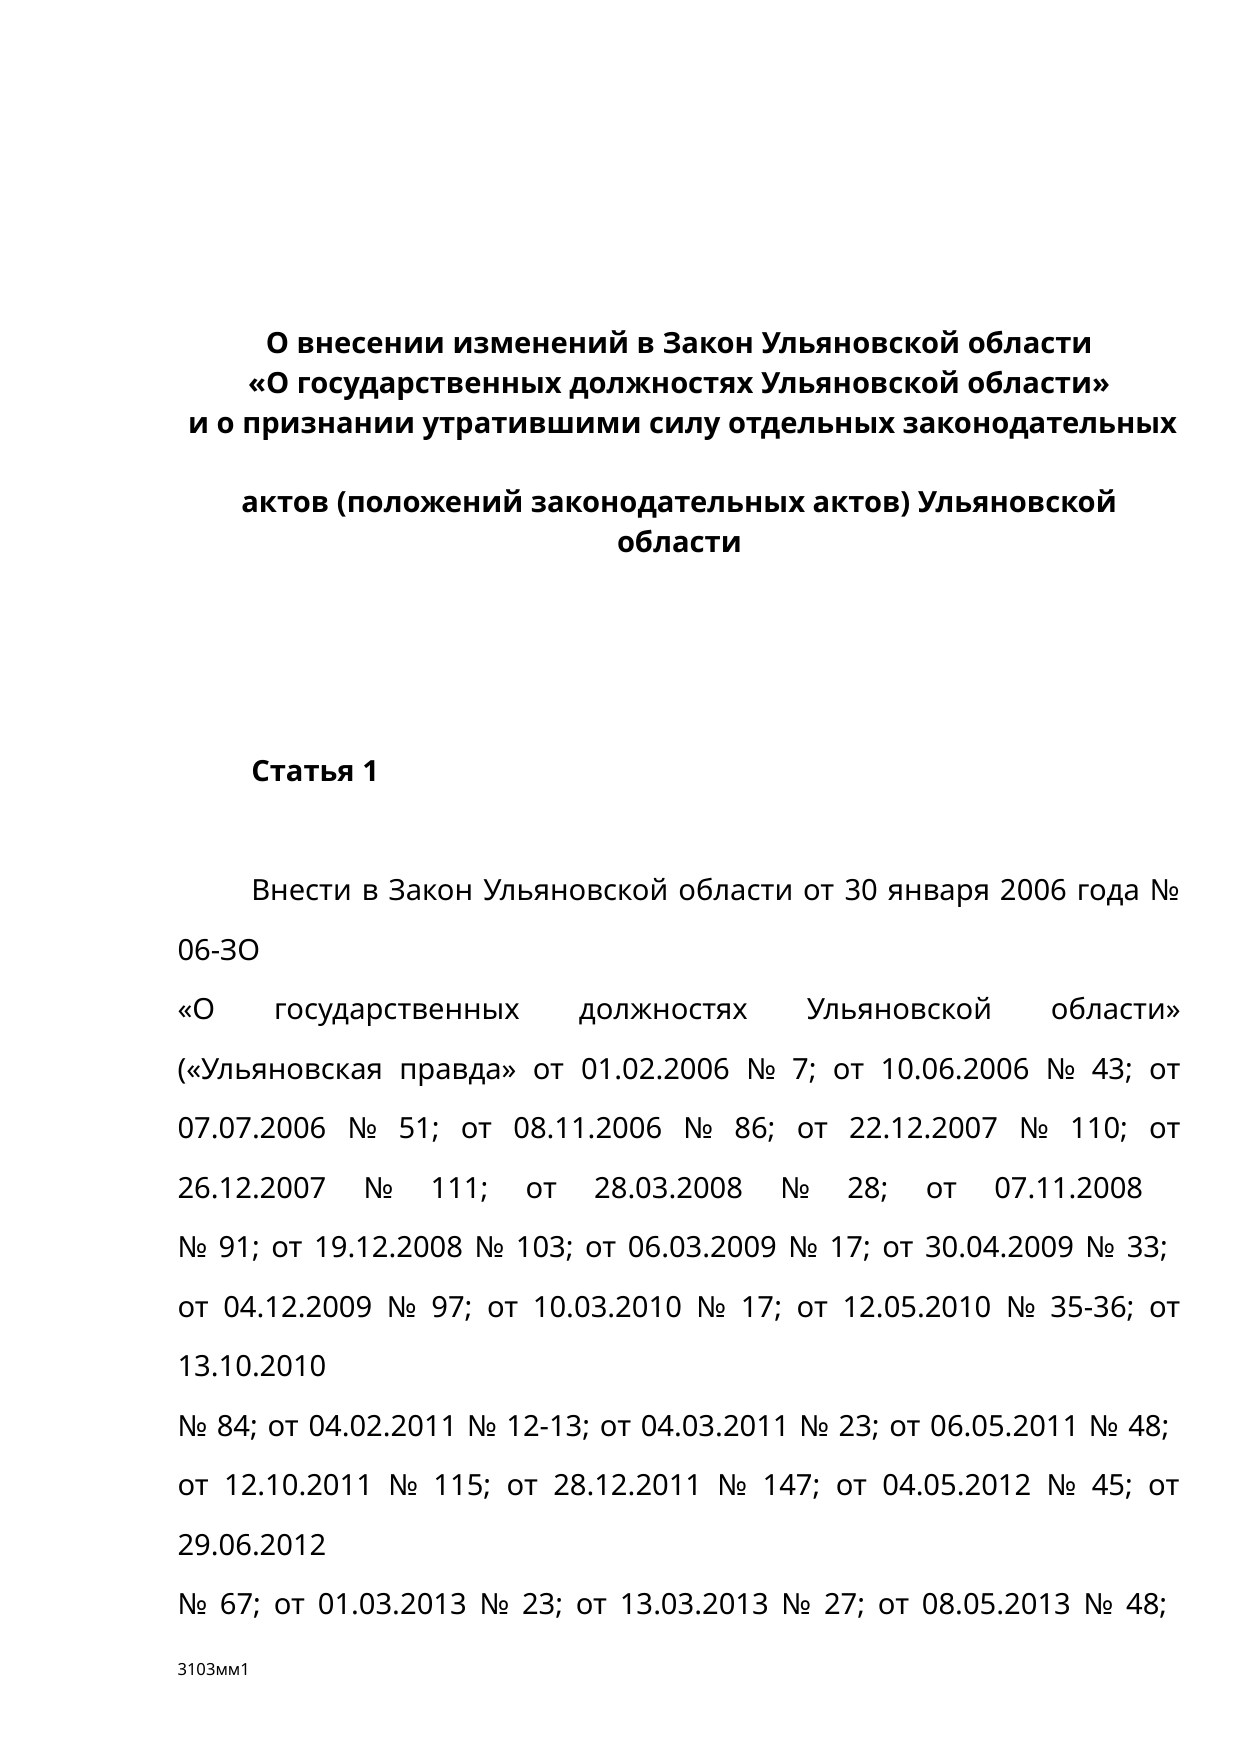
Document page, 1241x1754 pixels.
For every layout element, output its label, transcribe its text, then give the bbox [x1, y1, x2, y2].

text «О государственных должностях Ульяновской области» и о признании утратившими силу отдельных законодательных актов (положений законодательных актов) Ульяновской области [177, 362, 1181, 561]
text Статья 1 [177, 751, 1181, 790]
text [177, 870, 1181, 1623]
text О внесении изменений в Закон Ульяновской области [177, 322, 1181, 362]
